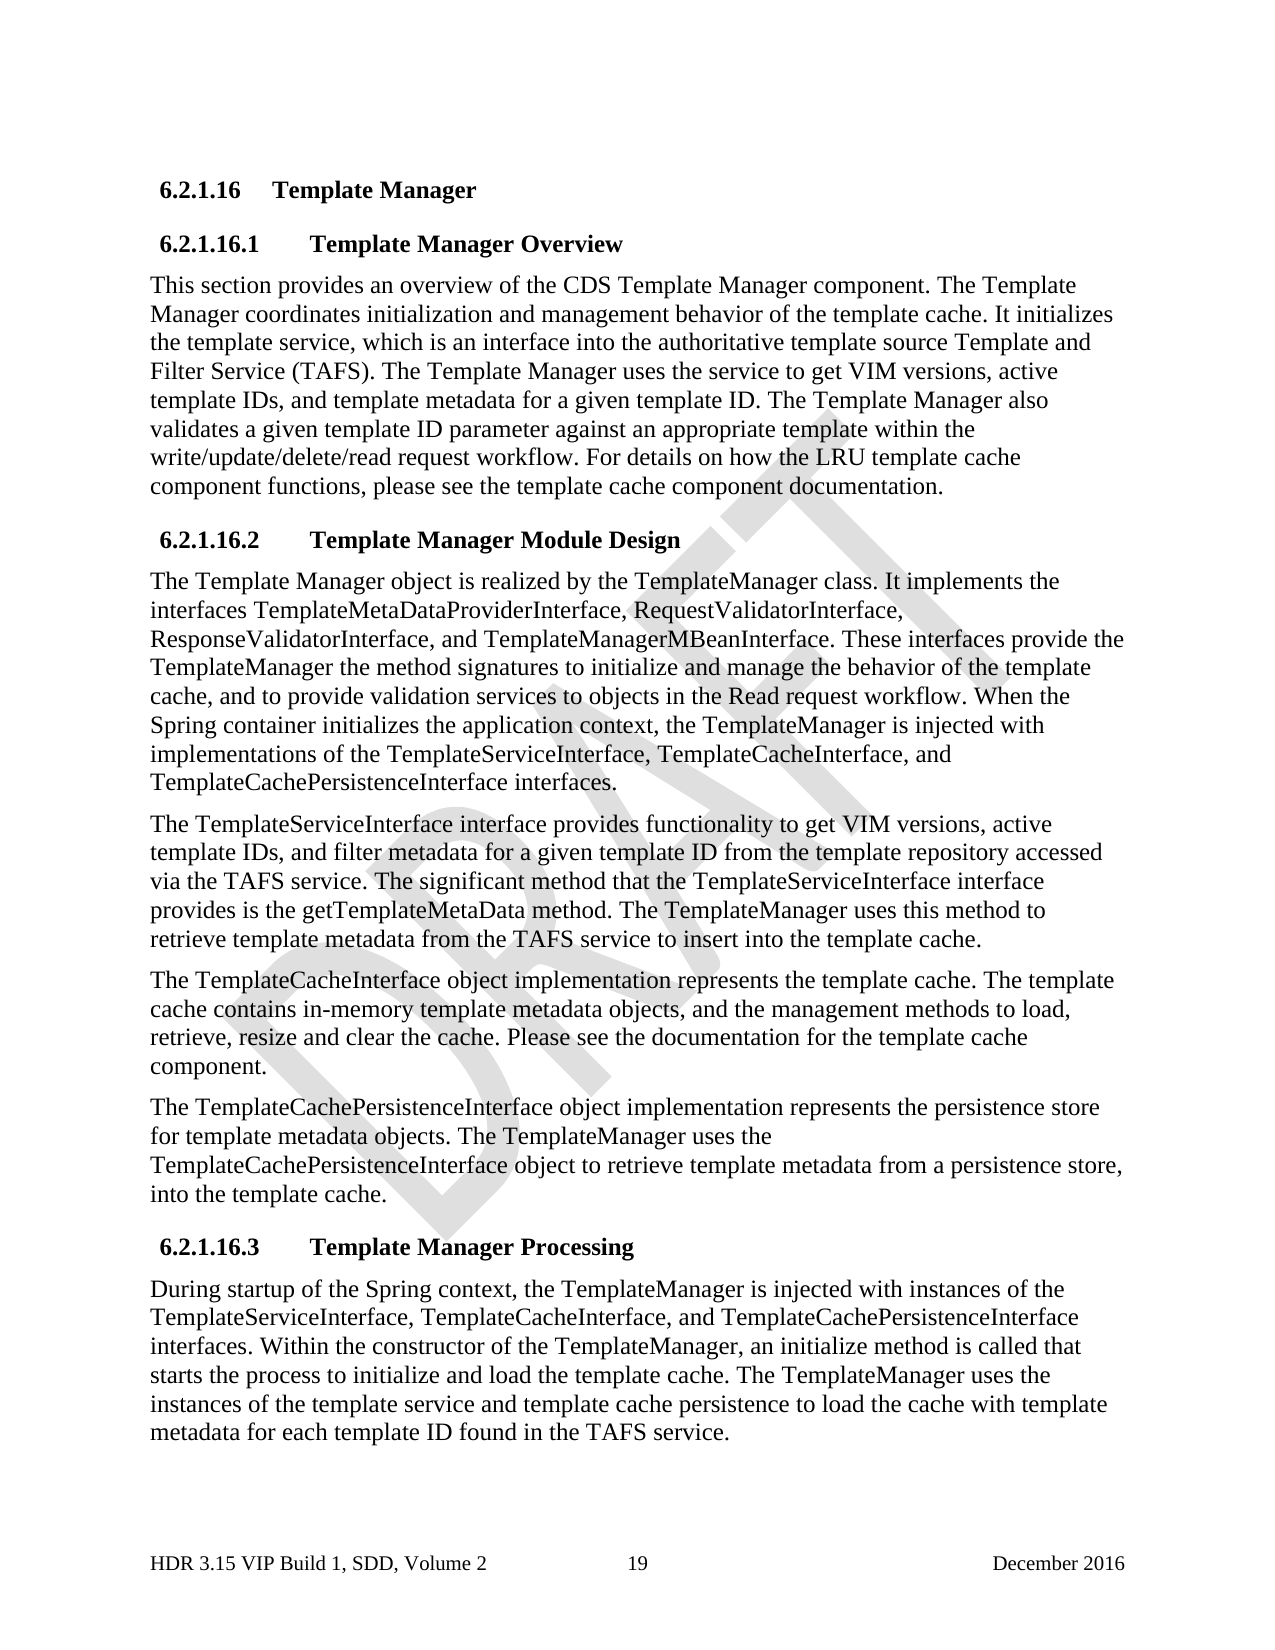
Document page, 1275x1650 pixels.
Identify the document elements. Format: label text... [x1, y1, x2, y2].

text The TemplateCacheInterface object implementation represents the template cache. The template cache contains in-memory template metadata objects, and the management methods to load, retrieve, resize and clear the cache. Please see the documentation for the template cache component. [150, 965, 1125, 1080]
text This section provides an overview of the CDS Template Manager component. The Template Manager coordinates initialization and management behavior of the template cache. It initializes the template service, which is an interface into the authoritative template source Template and Filter Service (TAFS). The Template Manager uses the service to get VIM versions, active template IDs, and template metadata for a given template ID. The Template Manager also validates a given template ID parameter against an appropriate template within the write/update/delete/read request workflow. For details on how the LRU template cache component functions, please see the template cache component documentation. [150, 270, 1125, 500]
subtitle Template Manager [159, 175, 1125, 204]
subtitle Template Manager Processing [159, 1232, 1125, 1261]
text The TemplateServiceInterface interface provides functionality to get VIM versions, active template IDs, and filter metadata for a given template ID from the template repository accessed via the TAFS service. The significant method that the TemplateServiceInterface interface provides is the getTemplateMetaData method. The TemplateManager uses this method to retrieve template metadata from the TAFS service to insert into the template cache. [150, 809, 1125, 952]
subtitle Template Manager Overview [159, 229, 1125, 257]
text During startup of the Spring context, the TemplateManager is injected with instances of the TemplateServiceInterface, TemplateCacheInterface, and TemplateCachePersistenceInterface interfaces. Within the constructor of the TemplateManager, an initialize method is called that starts the process to initialize and load the template cache. The TemplateManager uses the instances of the template service and template cache persistence to load the cache with template metadata for each template ID found in the TAFS service. [150, 1274, 1125, 1446]
text The TemplateCachePersistenceInterface object implementation represents the persistence store for template metadata objects. The TemplateManager uses the TemplateCachePersistenceInterface object to retrieve template metadata from a persistence store, into the template cache. [150, 1092, 1125, 1207]
subtitle Template Manager Module Design [159, 525, 1125, 554]
text The Template Manager object is realized by the TemplateManager class. It implements the interfaces TemplateMetaDataProviderInterface, RequestValidatorInterface, ResponseValidatorInterface, and TemplateManagerMBeanInterface. These interfaces provide the TemplateManager the method signatures to initialize and manage the behavior of the template cache, and to provide validation services to objects in the Read request workflow. When the Spring container initializes the application context, the TemplateManager is injected with implementations of the TemplateServiceInterface, TemplateCacheInterface, and TemplateCachePersistenceInterface interfaces. [150, 566, 1125, 796]
